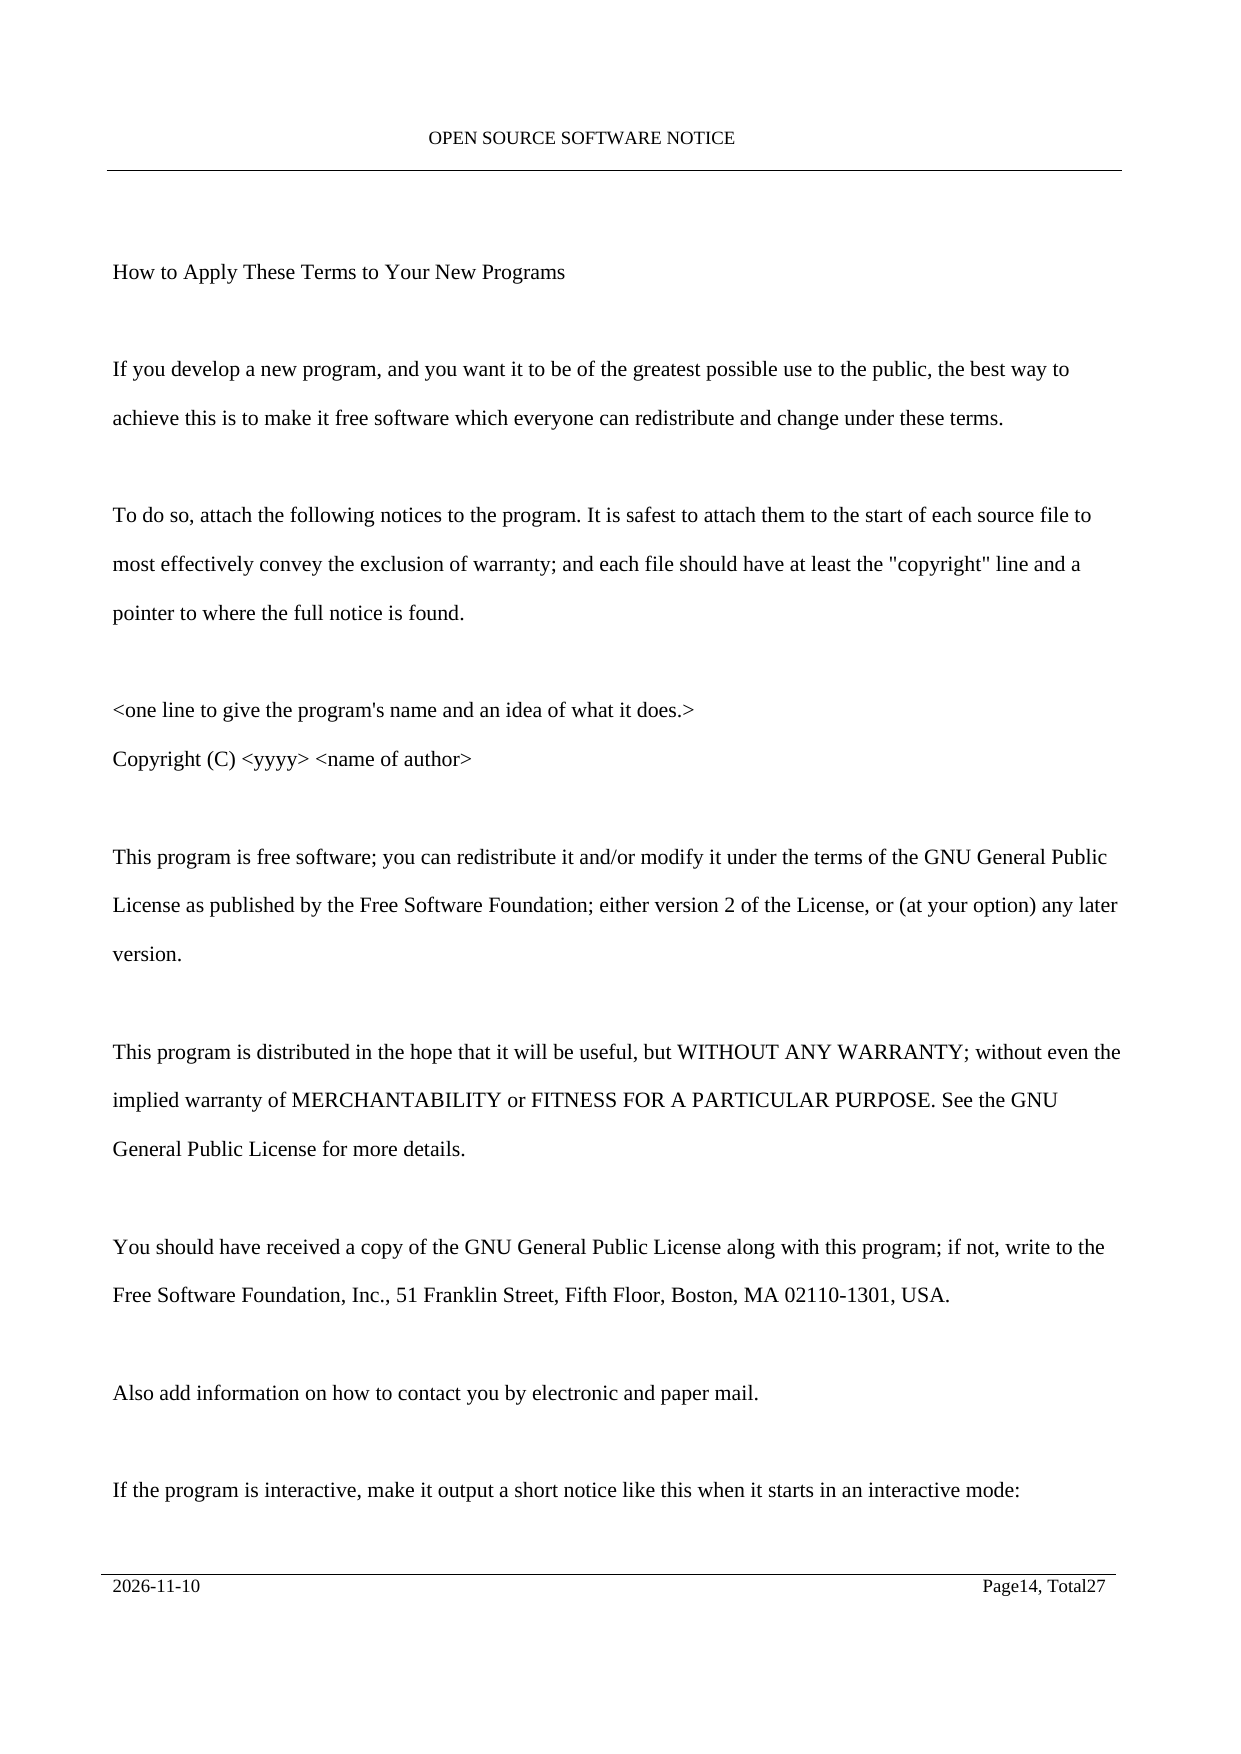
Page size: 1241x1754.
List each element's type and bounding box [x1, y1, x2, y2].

text [112, 206, 1128, 1506]
